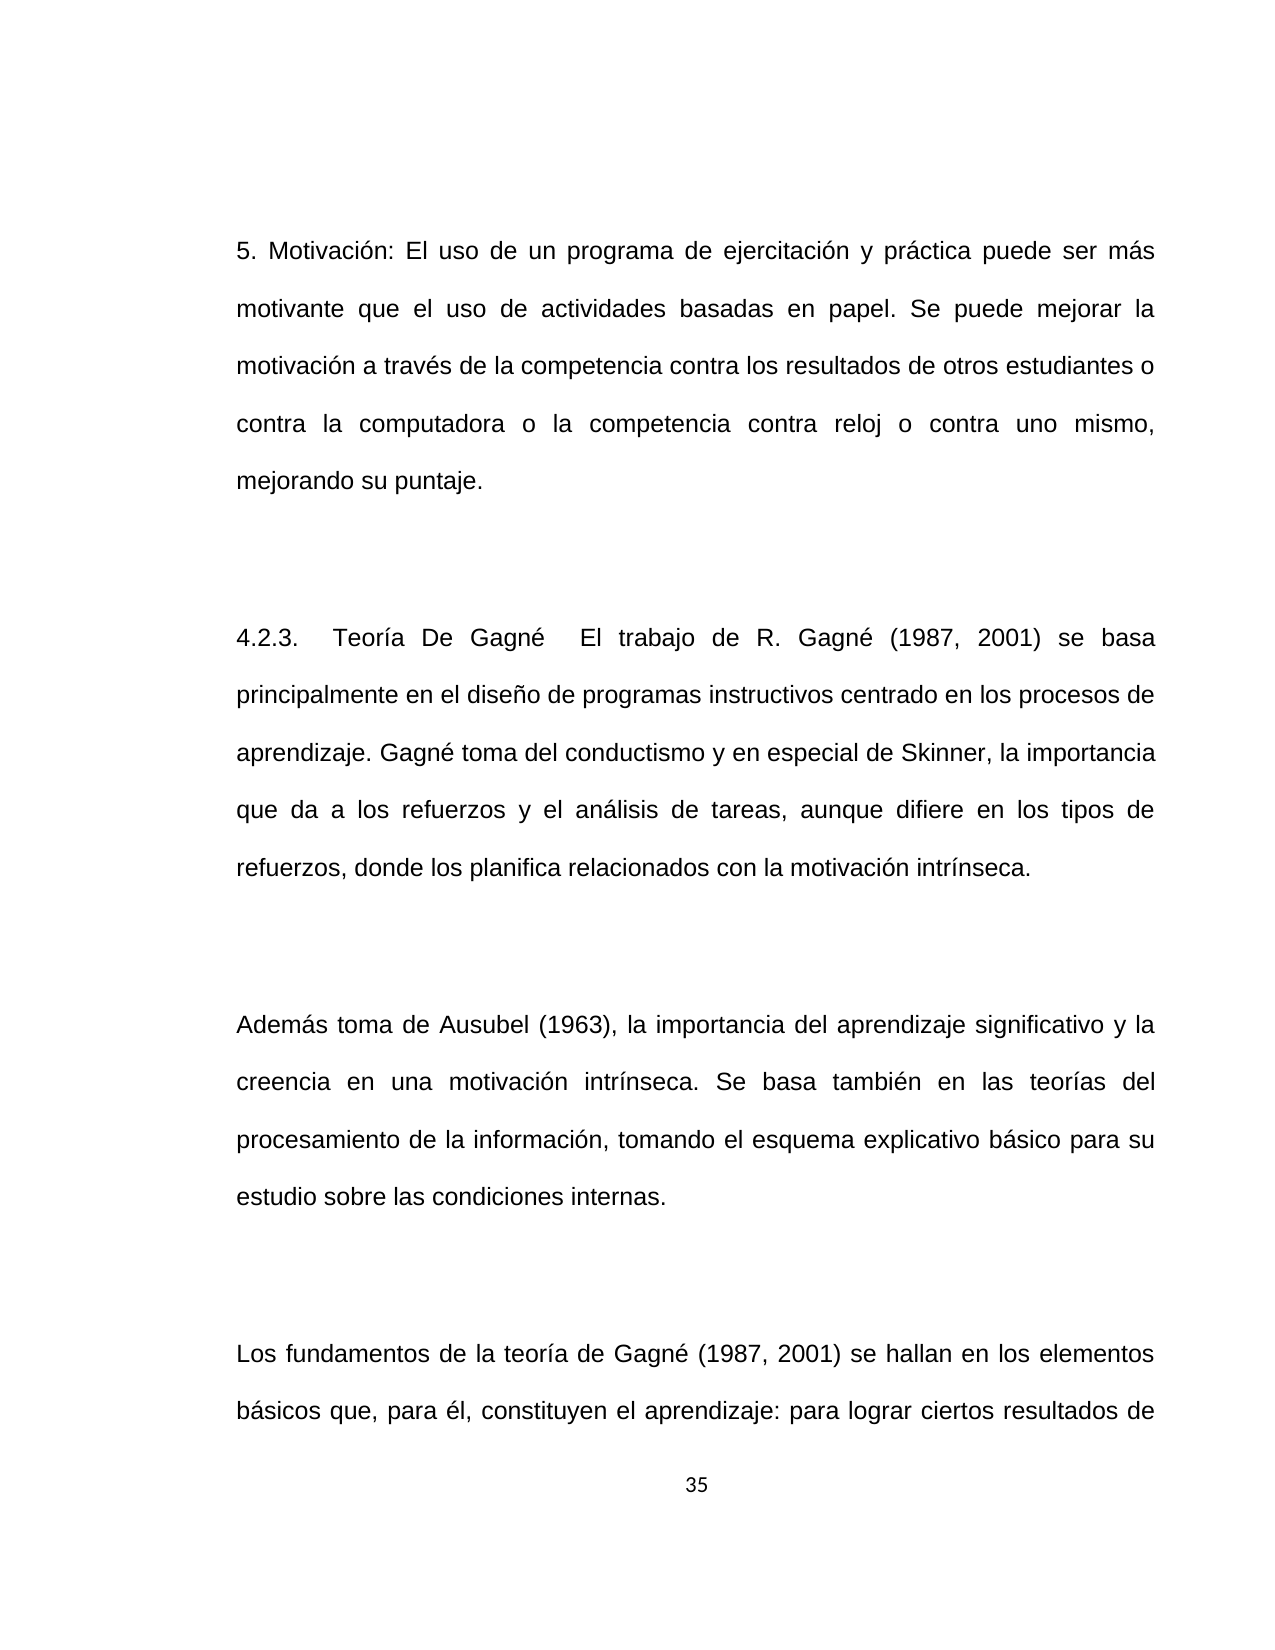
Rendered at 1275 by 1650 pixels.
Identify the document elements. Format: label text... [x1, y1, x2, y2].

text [236, 1339, 1157, 1425]
text 5. Motivación: El uso de un programa de ejercitación y práctica puede ser más motivante que el uso de actividades basadas en papel. Se puede mejorar la motivación a través de la competencia contra los resultados de otros estudiantes o contra la computadora o la competencia contra reloj o contra uno mismo, mejorando su puntaje. [236, 236, 1157, 495]
text 4.2.3. Teoría De Gagné El trabajo de R. Gagné (1987, 2001) se basa principalmente en el diseño de programas instructivos centrado en los procesos de aprendizaje. Gagné toma del conductismo y en especial de Skinner, la importancia que da a los refuerzos y el análisis de tareas, aunque difiere en los tipos de refuerzos, donde los planifica relacionados con la motivación intrínseca. [236, 623, 1157, 882]
text Además toma de Ausubel (1963), la importancia del aprendizaje significativo y la creencia en una motivación intrínseca. Se basa también en las teorías del procesamiento de la información, tomando el esquema explicativo básico para su estudio sobre las condiciones internas. [236, 1009, 1157, 1211]
